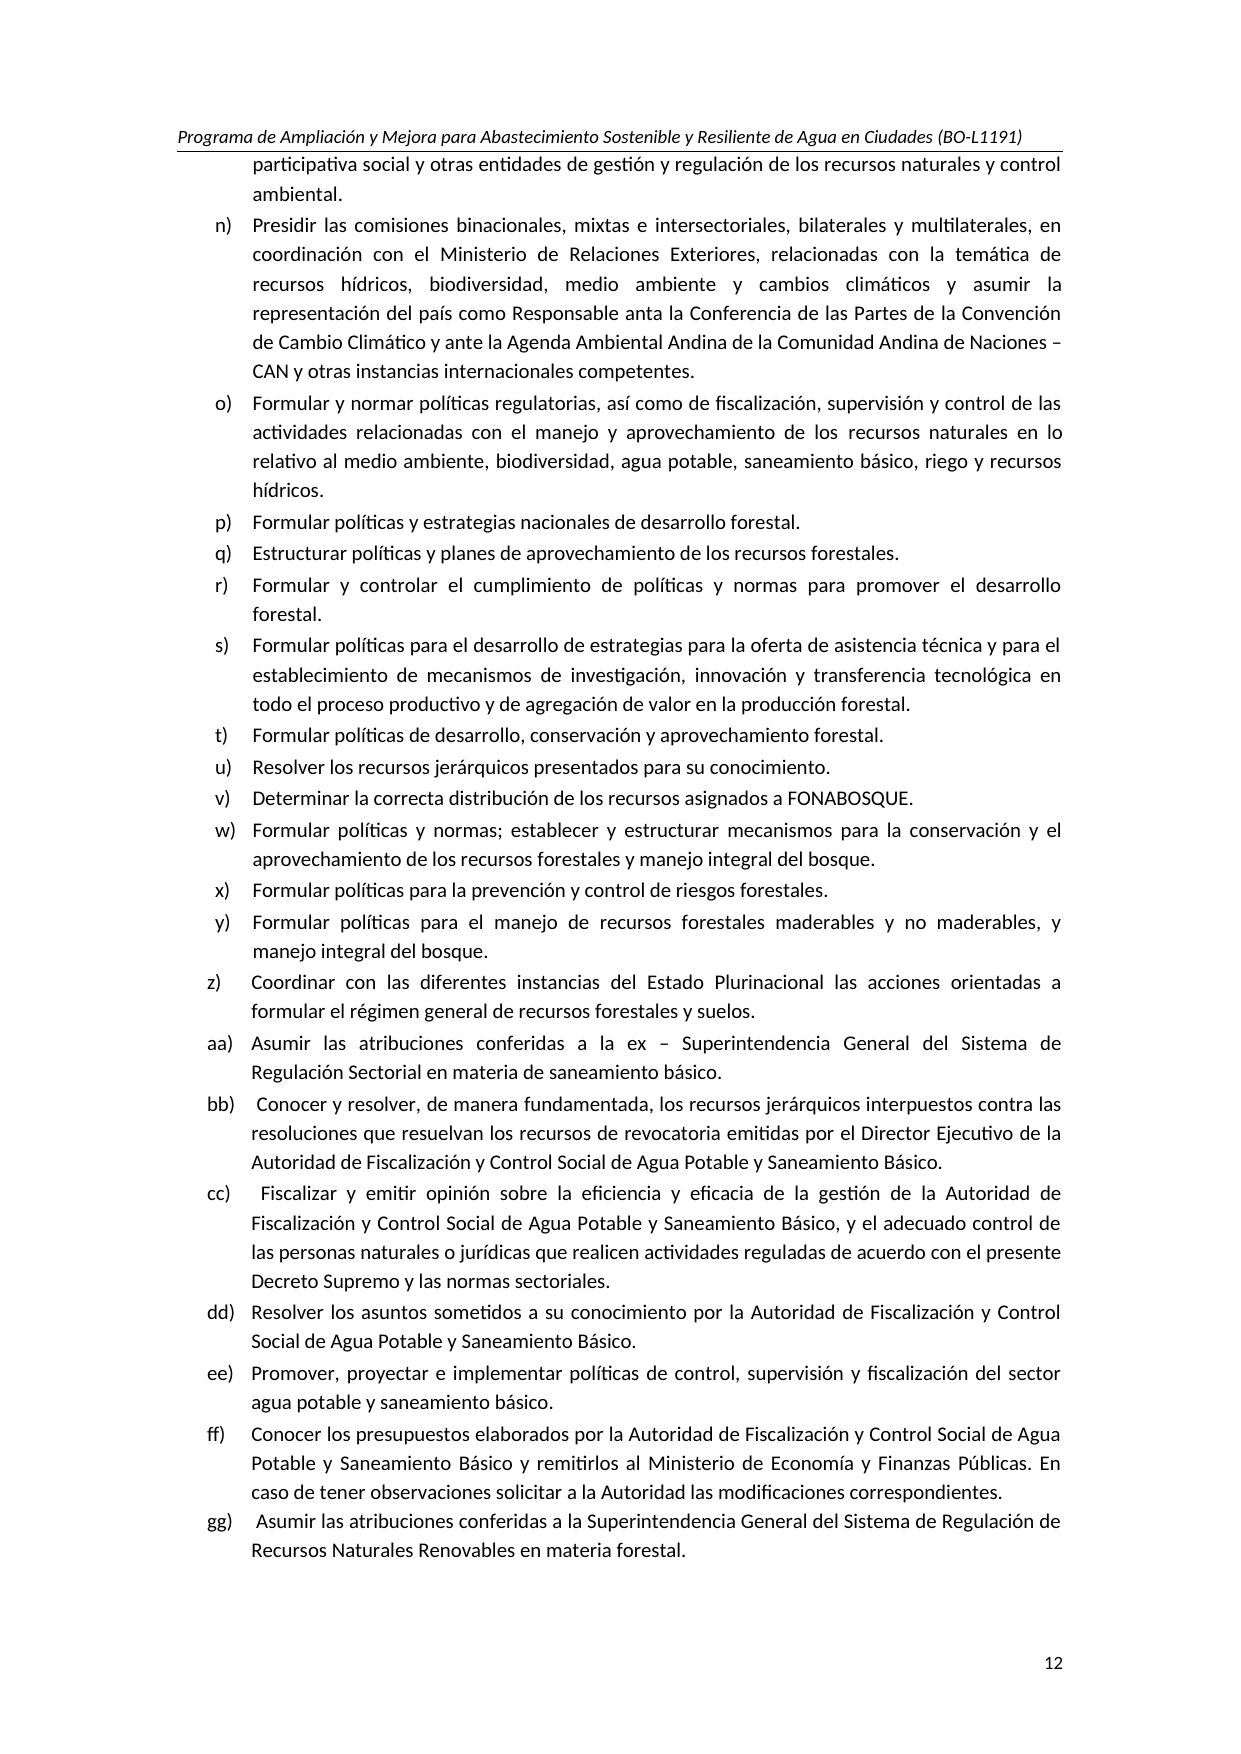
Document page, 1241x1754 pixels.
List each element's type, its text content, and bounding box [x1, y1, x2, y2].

list Formular y controlar el cumplimiento de políticas y normas para promover el desarrollo forestal. [215, 572, 1063, 627]
list Resolver los recursos jerárquicos presentados para su conocimiento. [215, 754, 1063, 779]
list Presidir las comisiones binacionales, mixtas e intersectoriales, bilaterales y multilaterales, en coordinación con el Ministerio de Relaciones Exteriores, relacionadas con la temática de recursos hídricos, biodiversidad, medio ambiente y cambios climáticos y asumir la representación del país como Responsable anta la Conferencia de las Partes de la Convención de Cambio Climático y ante la Agenda Ambiental Andina de la Comunidad Andina de Naciones – CAN y otras instancias internacionales competentes. [215, 212, 1063, 384]
list Formular y normar políticas regulatorias, así como de fiscalización, supervisión y control de las actividades relacionadas con el manejo y aprovechamiento de los recursos naturales en lo relativo al medio ambiente, biodiversidad, agua potable, saneamiento básico, riego y recursos hídricos. [215, 390, 1063, 503]
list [215, 152, 1063, 206]
list Formular políticas para el desarrollo de estrategias para la oferta de asistencia técnica y para el establecimiento de mecanismos de investigación, innovación y transferencia tecnológica en todo el proceso productivo y de agregación de valor en la producción forestal. [215, 633, 1063, 716]
list Determinar la correcta distribución de los recursos asignados a FONABOSQUE. [215, 785, 1063, 811]
text ff) Conocer los presupuestos elaborados por la Autoridad de Fiscalización y Control Social de Agua Potable y Saneamiento Básico y remitirlos al Ministerio de Economía y Finanzas Públicas. En caso de tener observaciones solicitar a la Autoridad las modificaciones correspondientes. [207, 1421, 1063, 1504]
text gg) Asumir las atribuciones conferidas a la Superintendencia General del Sistema de Regulación de Recursos Naturales Renovables en materia forestal. [207, 1508, 1063, 1563]
text bb) Conocer y resolver, de manera fundamentada, los recursos jerárquicos interpuestos contra las resoluciones que resuelvan los recursos de revocatoria emitidas por el Director Ejecutivo de la Autoridad de Fiscalización y Control Social de Agua Potable y Saneamiento Básico. [207, 1091, 1063, 1174]
list Formular políticas de desarrollo, conservación y aprovechamiento forestal. [215, 722, 1063, 748]
list Formular políticas para el manejo de recursos forestales maderables y no maderables, y manejo integral del bosque. [215, 909, 1063, 963]
list Estructurar políticas y planes de aprovechamiento de los recursos forestales. [215, 541, 1063, 566]
text aa) Asumir las atribuciones conferidas a la ex – Superintendencia General del Sistema de Regulación Sectorial en materia de saneamiento básico. [207, 1030, 1063, 1085]
list Formular políticas y normas; establecer y estructurar mecanismos para la conservación y el aprovechamiento de los recursos forestales y manejo integral del bosque. [215, 817, 1063, 871]
text ee) Promover, proyectar e implementar políticas de control, supervisión y fiscalización del sector agua potable y saneamiento básico. [207, 1360, 1063, 1415]
list Formular políticas para la prevención y control de riesgos forestales. [215, 877, 1063, 903]
text cc) Fiscalizar y emitir opinión sobre la eficiencia y eficacia de la gestión de la Autoridad de Fiscalización y Control Social de Agua Potable y Saneamiento Básico, y el adecuado control de las personas naturales o jurídicas que realicen actividades reguladas de acuerdo con el presente Decreto Supremo y las normas sectoriales. [207, 1181, 1063, 1293]
list Formular políticas y estrategias nacionales de desarrollo forestal. [215, 509, 1063, 534]
text z) Coordinar con las diferentes instancias del Estado Plurinacional las acciones orientadas a formular el régimen general de recursos forestales y suelos. [207, 969, 1063, 1024]
text dd) Resolver los asuntos sometidos a su conocimiento por la Autoridad de Fiscalización y Control Social de Agua Potable y Saneamiento Básico. [207, 1299, 1063, 1354]
